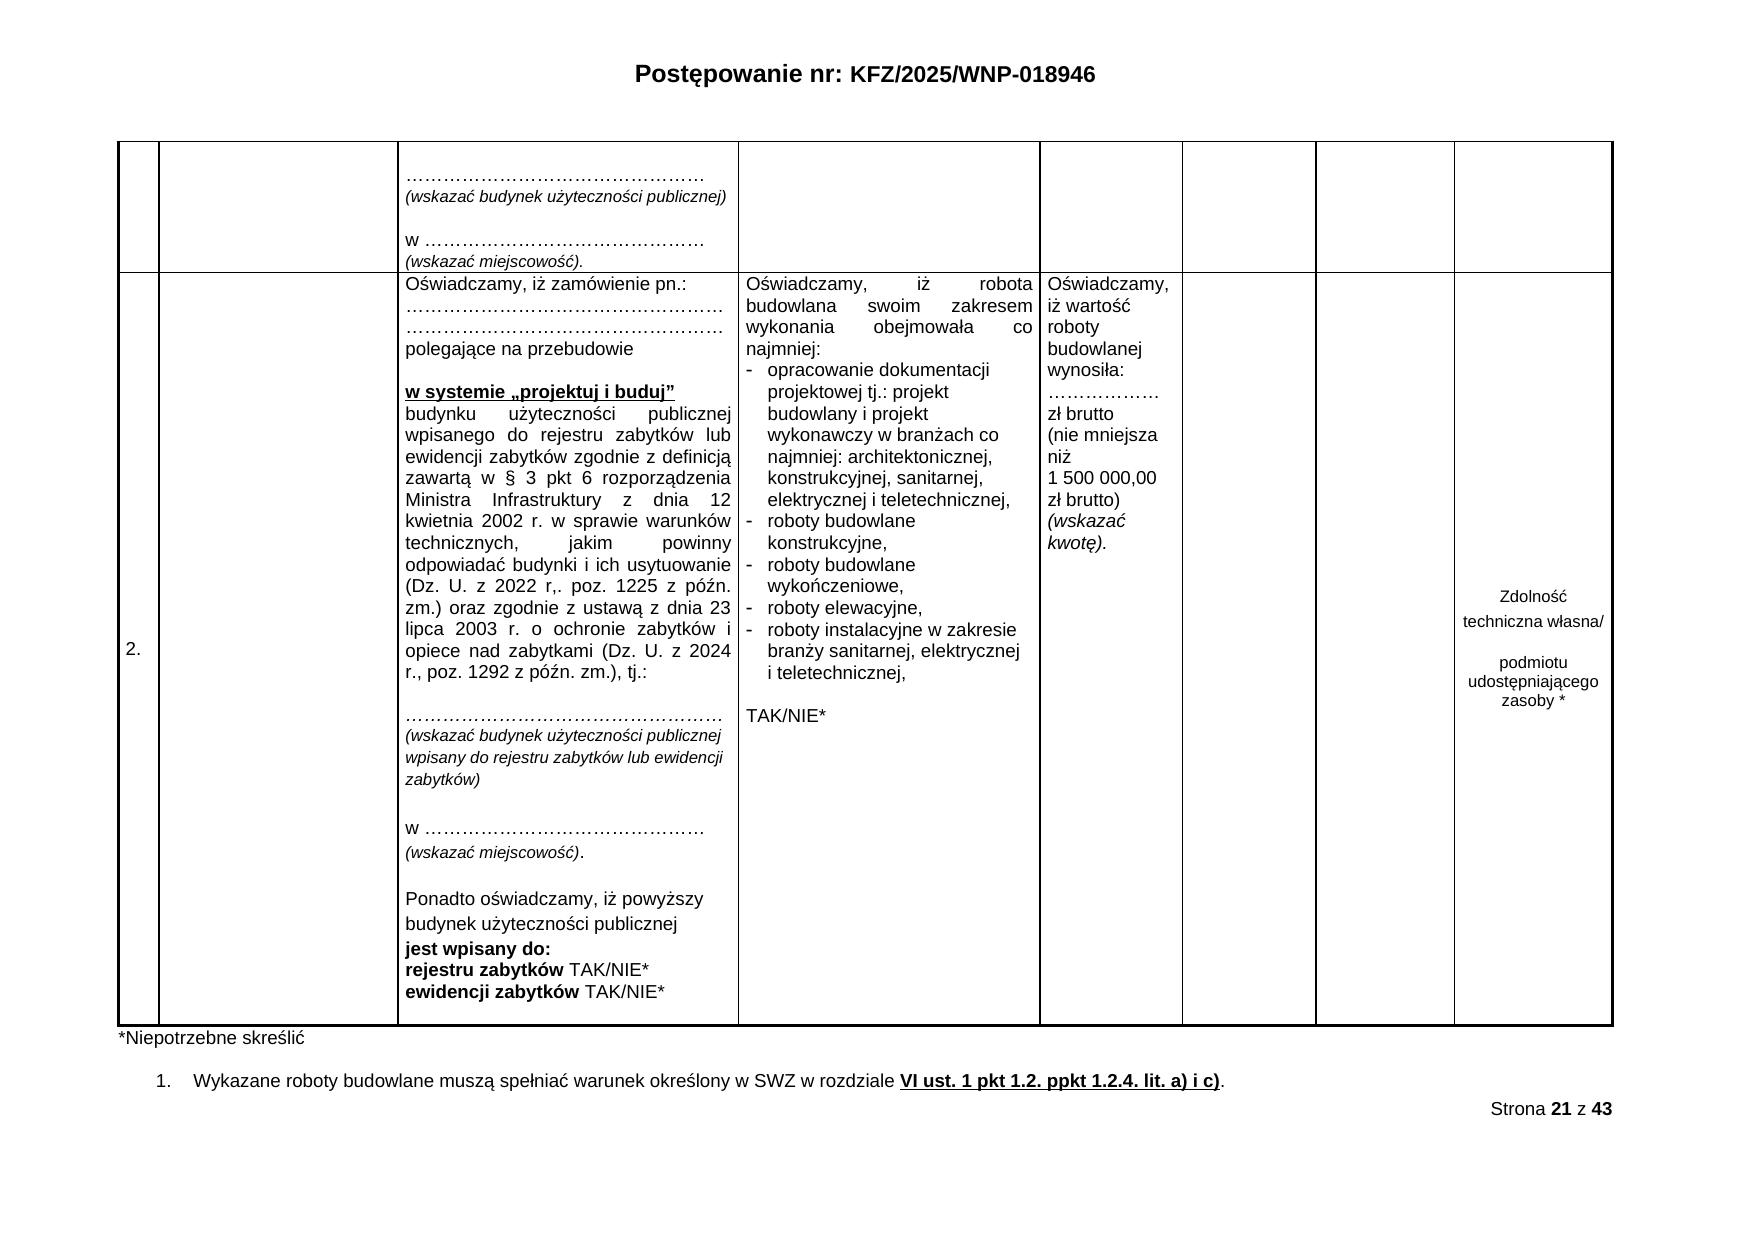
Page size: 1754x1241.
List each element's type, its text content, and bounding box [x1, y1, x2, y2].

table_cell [399, 142, 738, 271]
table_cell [739, 142, 1039, 271]
list Wykazane roboty budowlane muszą spełniać warunek określony w SWZ w rozdziale VI ust. 1 pkt 1.2. ppkt 1.2.4. lit. a) i c). [156, 1070, 1612, 1091]
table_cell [1455, 142, 1611, 271]
table_cell [1183, 142, 1315, 271]
table_cell [1317, 273, 1454, 1023]
table_cell [1183, 273, 1315, 1023]
table_cell [160, 273, 397, 1023]
table_cell [160, 142, 397, 271]
table_cell Oświadczamy, iż zamówienie pn.: ………………………………………………………………………………………… polegające na przebudowie w systemie „projektuj i buduj” budynku użyteczności publicznej wpisanego do rejestru zabytków lub ewidencji zabytków zgodnie z definicją zawartą w § 3 pkt 6 rozporządzenia Ministra Infrastruktury z dnia 12 kwietnia 2002 r. w sprawie warunków technicznych, jakim powinny odpowiadać budynki i ich usytuowanie (Dz. U. z 2022 r,. poz. 1225 z późn. zm.) oraz zgodnie z ustawą z dnia 23 lipca 2003 r. o ochronie zabytków i opiece nad zabytkami (Dz. U. z 2024 r., poz. 1292 z późn. zm.), tj.: …………………………………………… (wskazać budynek użyteczności publicznej wpisany do rejestru zabytków lub ewidencji zabytków) w ……………………………………… (wskazać miejscowość). Ponadto oświadczamy, iż powyższy budynek użyteczności publicznej jest wpisany do: rejestru zabytków TAK/NIE* ewidencji zabytków TAK/NIE* [399, 273, 738, 1023]
table_cell Oświadczamy, iż wartość roboty budowlanej wynosiła: ……………… zł brutto (nie mniejsza niż 1 500 000,00 zł brutto) (wskazać kwotę). [1041, 273, 1182, 1023]
table_cell Oświadczamy, iż robota budowlana swoim zakresem wykonania obejmowała co najmniej: opracowanie dokumentacji projektowej tj.: projekt budowlany i projekt wykonawczy w branżach co najmniej: architektonicznej, konstrukcyjnej, sanitarnej, elektrycznej i teletechnicznej, roboty budowlane konstrukcyjne, roboty budowlane wykończeniowe, roboty elewacyjne, roboty instalacyjne w zakresie branży sanitarnej, elektrycznej i teletechnicznej, TAK/NIE* [739, 273, 1039, 1023]
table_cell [1041, 142, 1182, 271]
table_cell Zdolność techniczna własna/ podmiotu udostępniającego zasoby * [1455, 273, 1611, 1023]
table_cell 2. [120, 273, 158, 1023]
table_cell [1317, 142, 1454, 271]
table_cell [120, 142, 158, 271]
text *Niepotrzebne skreślić [118, 1027, 1612, 1048]
